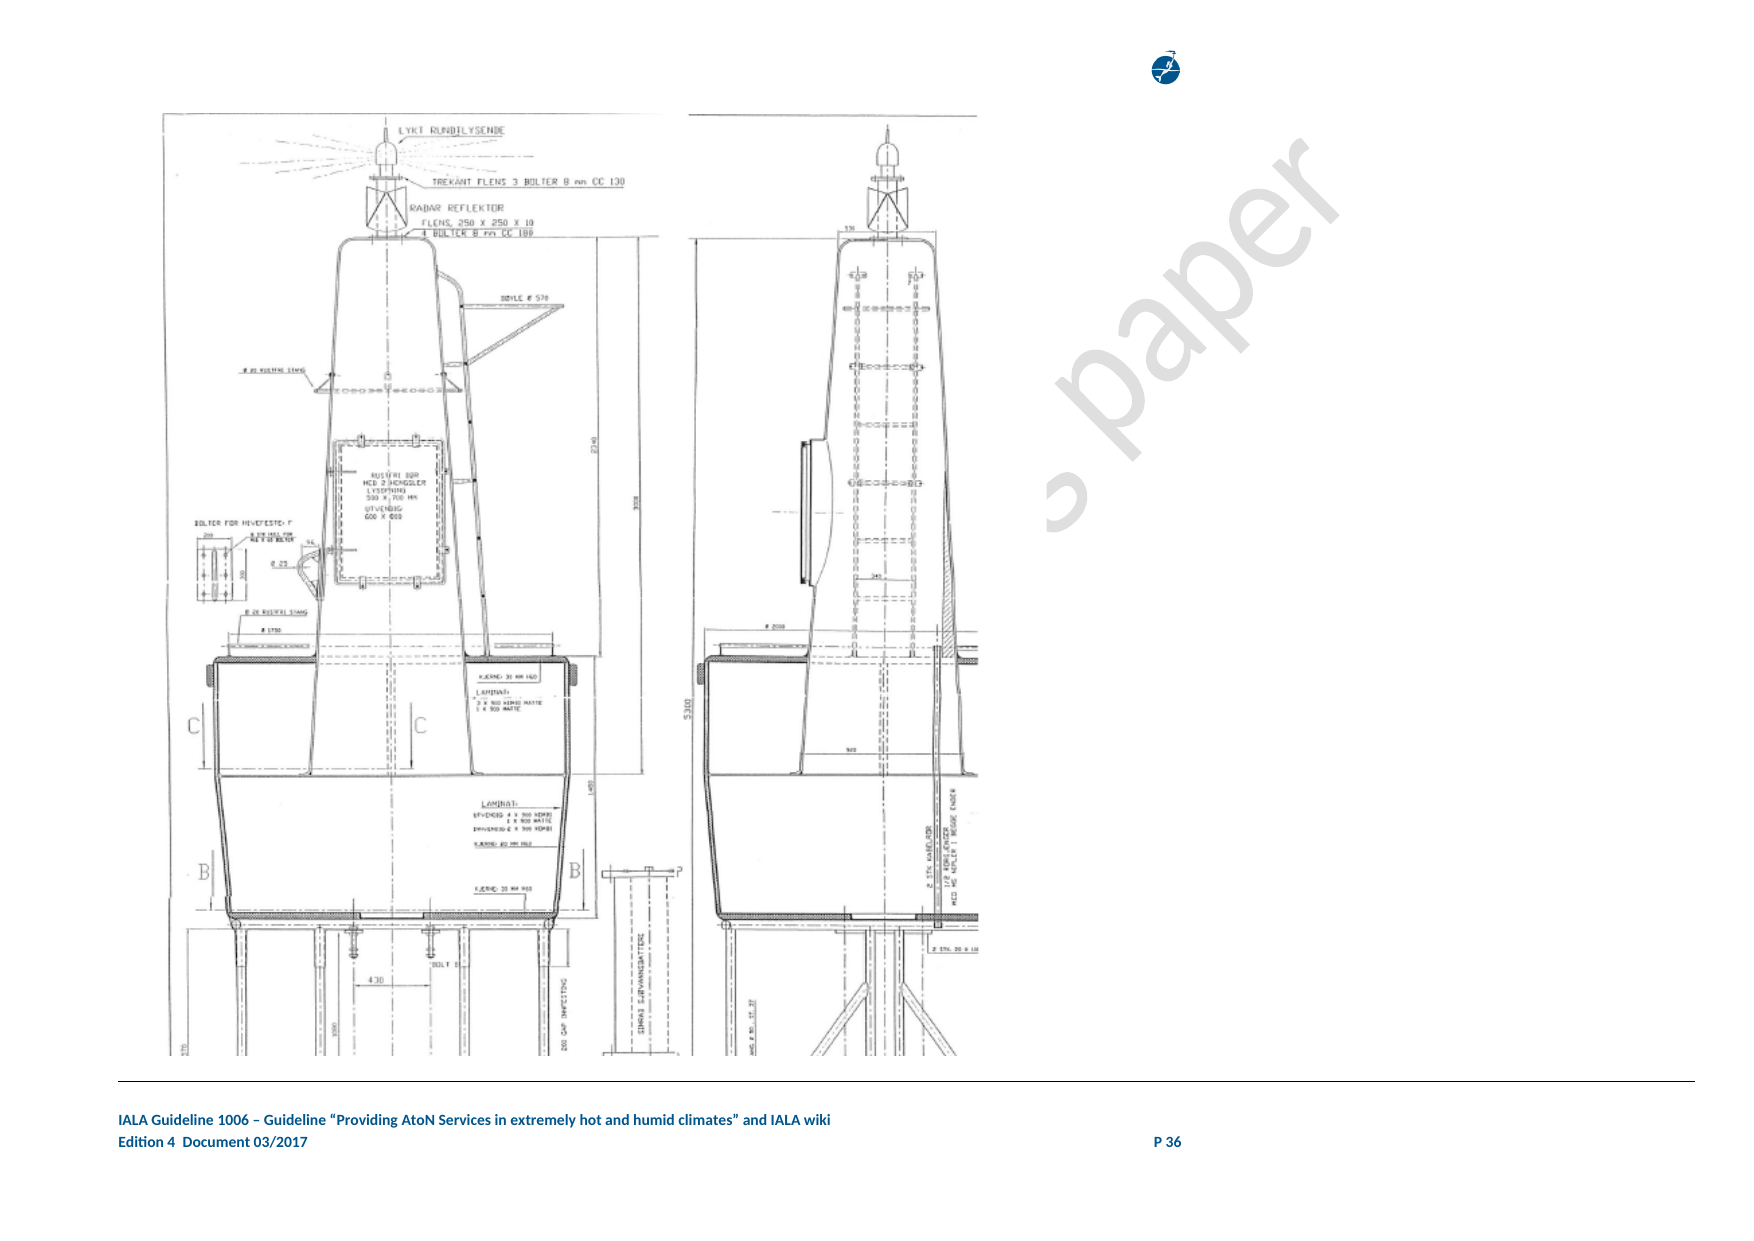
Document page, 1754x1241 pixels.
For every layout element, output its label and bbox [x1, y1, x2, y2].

picture [162, 113, 1047, 1056]
picture [1120, 0, 1239, 119]
